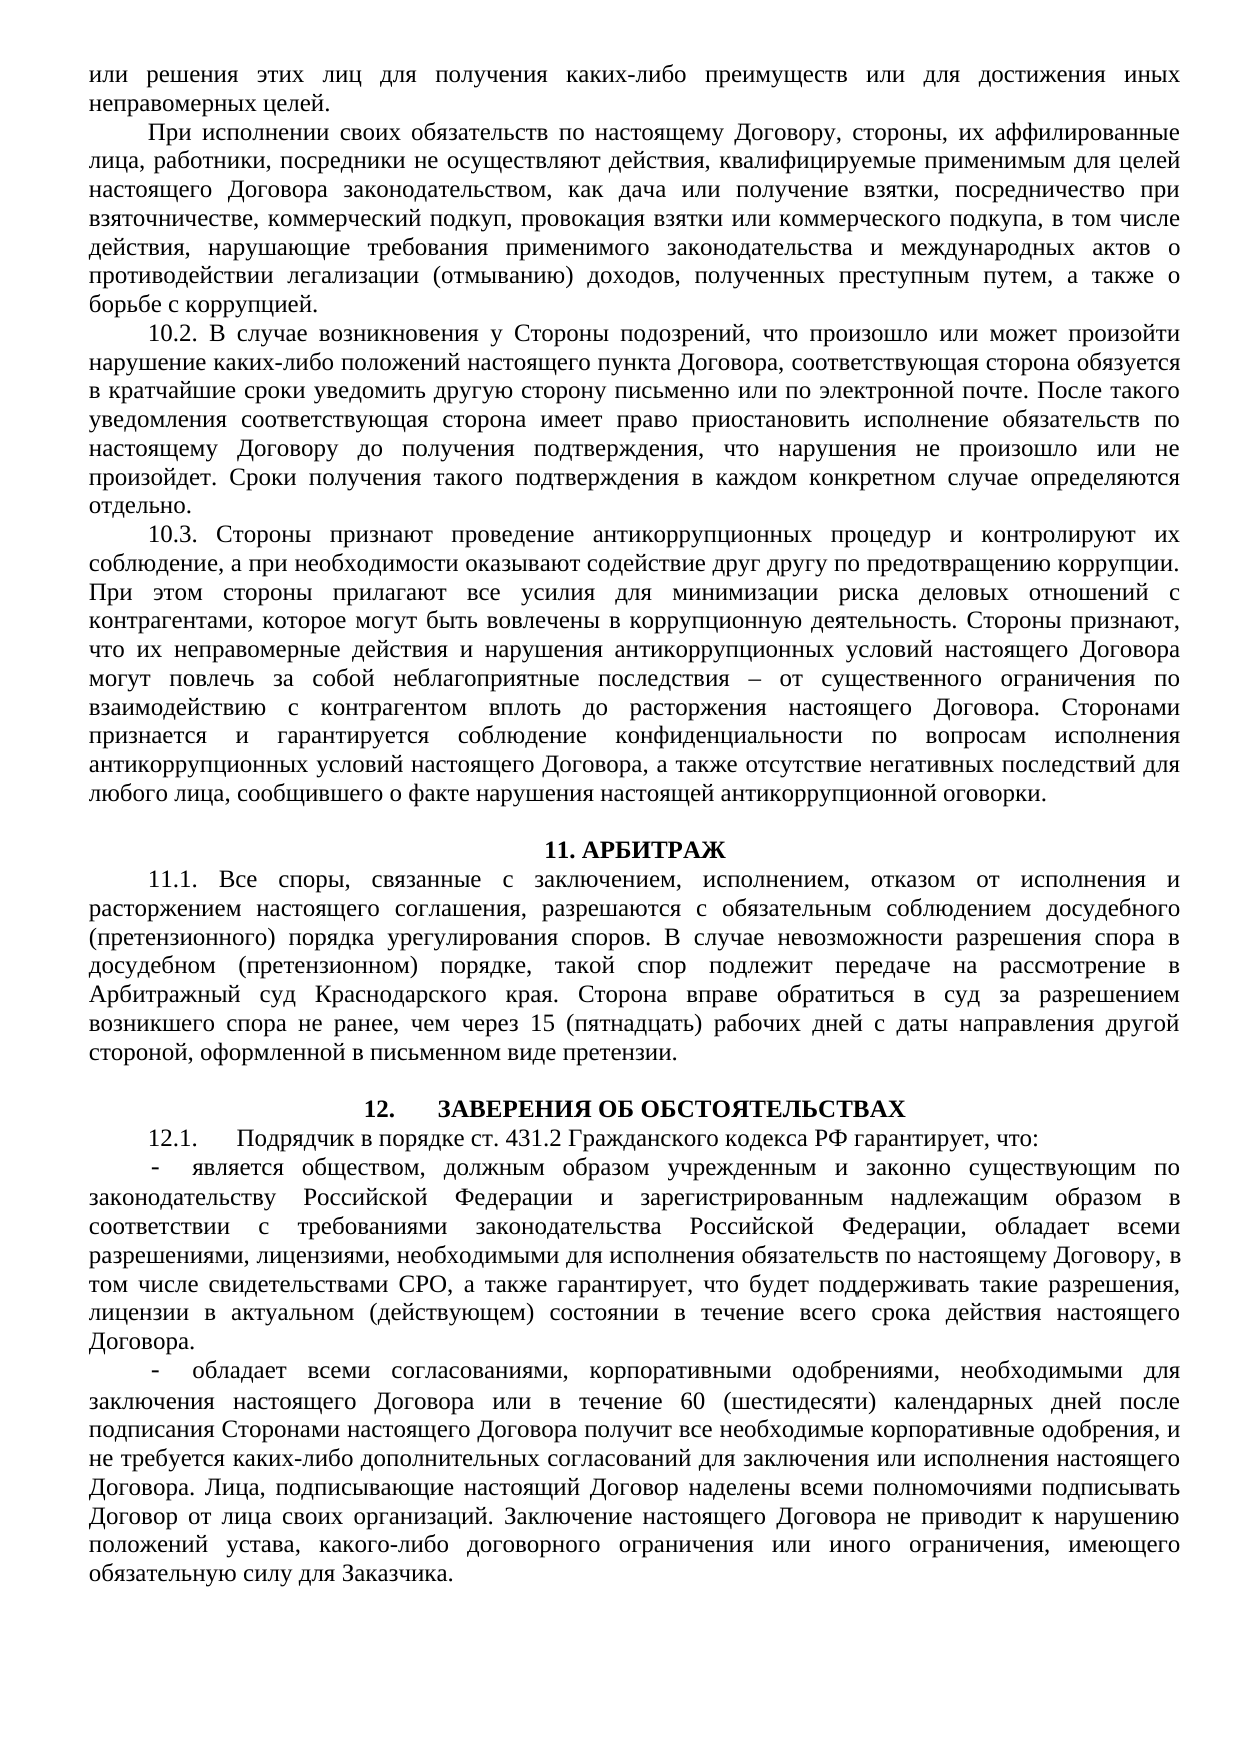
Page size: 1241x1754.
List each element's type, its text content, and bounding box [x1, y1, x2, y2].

text 11.1. Все споры, связанные с заключением, исполнением, отказом от исполнения и расторжением настоящего соглашения, разрешаются с обязательным соблюдением досудебного (претензионного) порядка урегулирования споров. В случае невозможности разрешения спора в досудебном (претензионном) порядке, такой спор подлежит передаче на рассмотрение в Арбитражный суд Краснодарского края. Сторона вправе обратиться в суд за разрешением возникшего спора не ранее, чем через 15 (пятнадцать) рабочих дней с даты направления другой стороной, оформленной в письменном виде претензии. [89, 864, 1181, 1065]
text 10.2. В случае возникновения у Стороны подозрений, что произошло или может произойти нарушение каких-либо положений настоящего пункта Договора, соответствующая сторона обязуется в кратчайшие сроки уведомить другую сторону письменно или по электронной почте. После такого уведомления соответствующая сторона имеет право приостановить исполнение обязательств по настоящему Договору до получения подтверждения, что нарушения не произошло или не произойдет. Сроки получения такого подтверждения в каждом конкретном случае определяются отдельно. [89, 318, 1181, 519]
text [89, 59, 1181, 117]
text При исполнении своих обязательств по настоящему Договору, стороны, их аффилированные лица, работники, посредники не осуществляют действия, квалифицируемые применимым для целей настоящего Договора законодательством, как дача или получение взятки, посредничество при взяточничестве, коммерческий подкуп, провокация взятки или коммерческого подкупа, в том числе действия, нарушающие требования применимого законодательства и международных актов о противодействии легализации (отмыванию) доходов, полученных преступным путем, а также о борьбе с коррупцией. [89, 117, 1181, 318]
list ЗАВЕРЕНИЯ ОБ ОБСТОЯТЕЛЬСТВАХ [89, 1094, 1181, 1123]
text 11. АРБИТРАЖ [89, 835, 1181, 864]
list Подрядчик в порядке ст. 431.2 Гражданского кодекса РФ гарантирует, что: [89, 1123, 1181, 1152]
text 10.3. Стороны признают проведение антикоррупционных процедур и контролируют их соблюдение, а при необходимости оказывают содействие друг другу по предотвращению коррупции. При этом стороны прилагают все усилия для минимизации риска деловых отношений с контрагентами, которое могут быть вовлечены в коррупционную деятельность. Стороны признают, что их неправомерные действия и нарушения антикоррупционных условий настоящего Договора могут повлечь за собой неблагоприятные последствия – от существенного ограничения по взаимодействию с контрагентом вплоть до расторжения настоящего Договора. Сторонами признается и гарантируется соблюдение конфиденциальности по вопросам исполнения антикоррупционных условий настоящего Договора, а также отсутствие негативных последствий для любого лица, сообщившего о факте нарушения настоящей антикоррупционной оговорки. [89, 519, 1181, 807]
list обладает всеми согласованиями, корпоративными одобрениями, необходимыми для заключения настоящего Договора или в течение 60 (шестидесяти) календарных дней после подписания Сторонами настоящего Договора получит все необходимые корпоративные одобрения, и не требуется каких-либо дополнительных согласований для заключения или исполнения настоящего Договора. Лица, подписывающие настоящий Договор наделены всеми полномочиями подписывать Договор от лица своих организаций. Заключение настоящего Договора не приводит к нарушению положений устава, какого-либо договорного ограничения или иного ограничения, имеющего обязательную силу для Заказчика. [89, 1355, 1181, 1587]
list является обществом, должным образом учрежденным и законно существующим по законодательству Российской Федерации и зарегистрированным надлежащим образом в соответствии с требованиями законодательства Российской Федерации, обладает всеми разрешениями, лицензиями, необходимыми для исполнения обязательств по настоящему Договору, в том числе свидетельствами СРО, а также гарантирует, что будет поддерживать такие разрешения, лицензии в актуальном (действующем) состоянии в течение всего срока действия настоящего Договора. [89, 1152, 1181, 1355]
